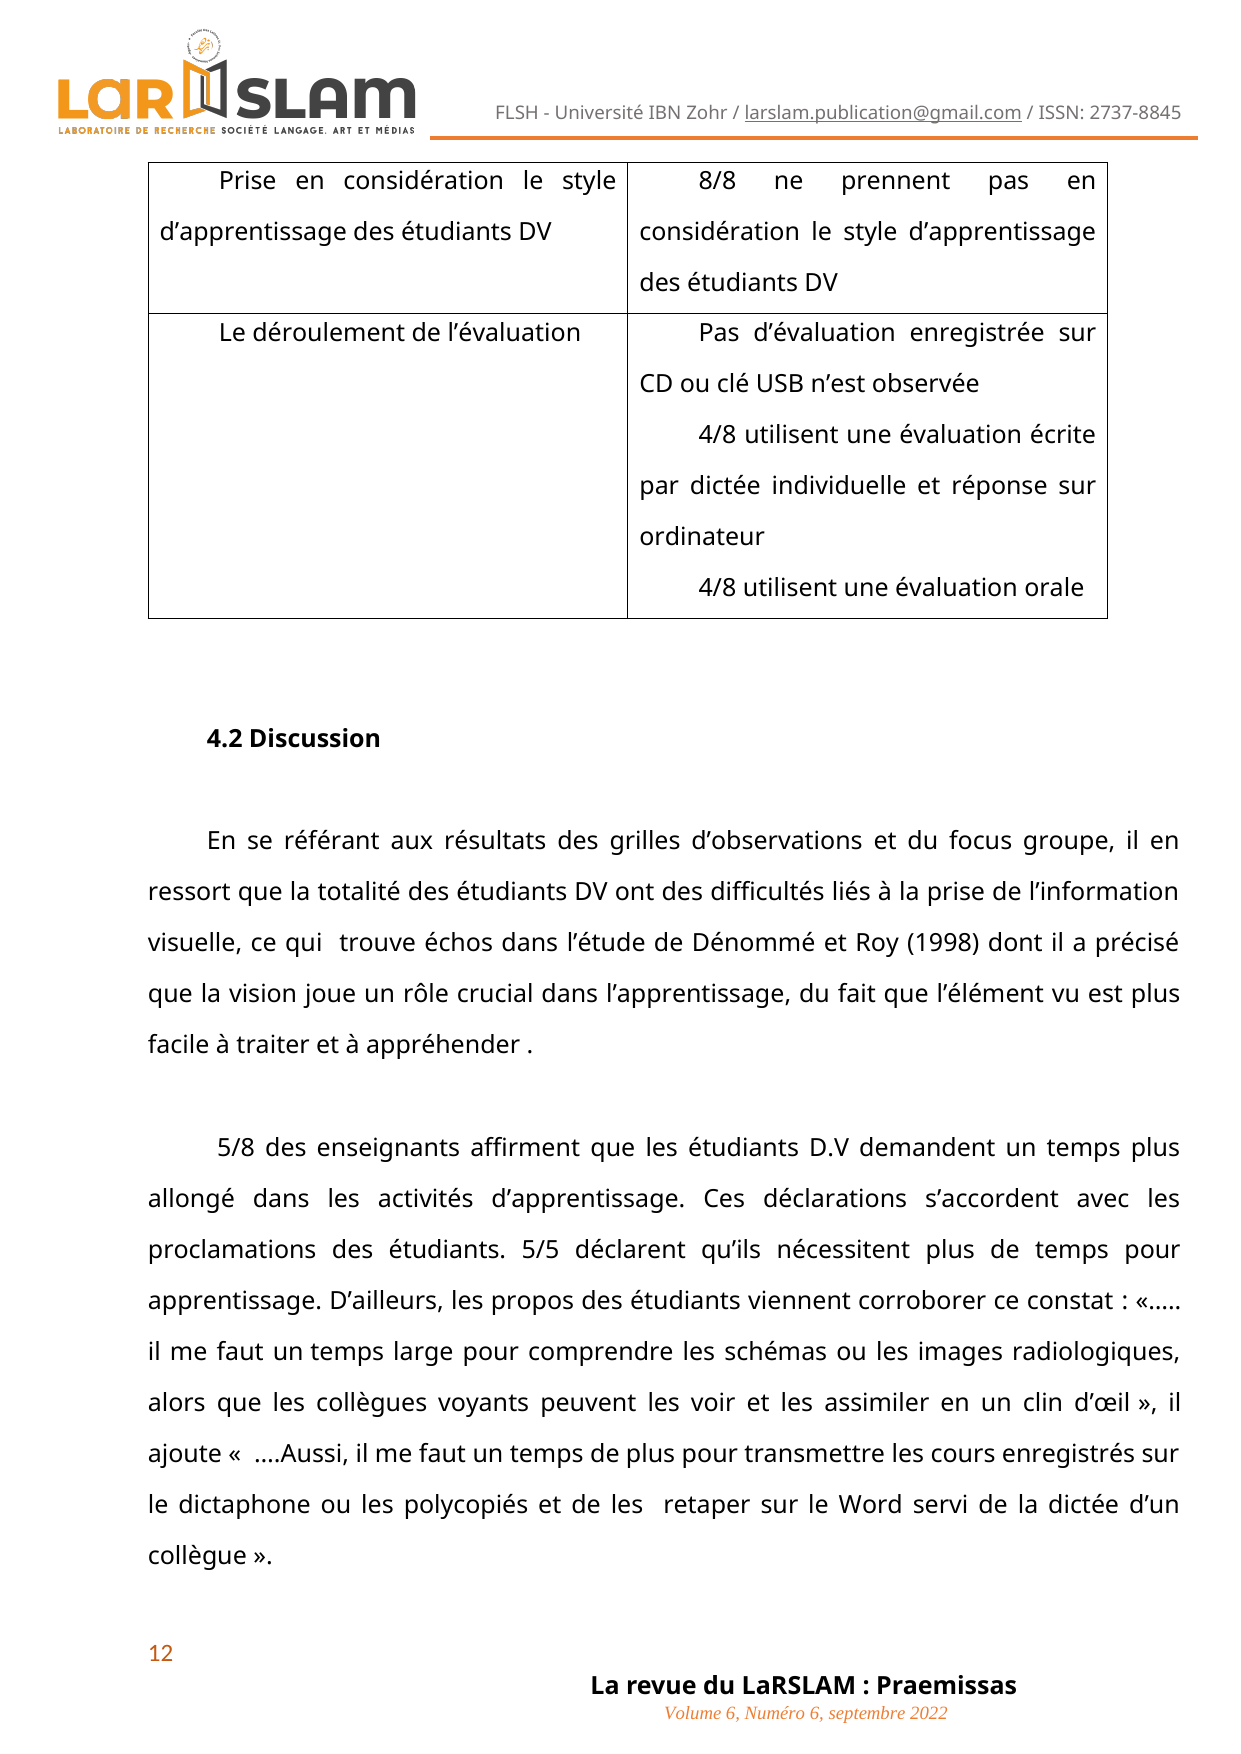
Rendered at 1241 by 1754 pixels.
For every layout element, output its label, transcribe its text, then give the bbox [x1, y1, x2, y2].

picture [44, 15, 422, 147]
text 5/8 des enseignants affirment que les étudiants D.V demandent un temps plus allongé dans les activités d’apprentissage. Ces déclarations s’accordent avec les proclamations des étudiants. 5/5 déclarent qu’ils nécessitent plus de temps pour apprentissage. D’ailleurs, les propos des étudiants viennent corroborer ce constat : «….. il me faut un temps large pour comprendre les schémas ou les images radiologiques, alors que les collègues voyants peuvent les voir et les assimiler en un clin d’œil », il ajoute « ….Aussi, il me faut un temps de plus pour transmettre les cours enregistrés sur le dictaphone ou les polycopiés et de les retaper sur le Word servi de la dictée d’un collègue ». [148, 1129, 1181, 1572]
text 4.2 Discussion [148, 721, 1181, 755]
table_cell Prise en considération le style d’apprentissage des étudiants DV [149, 163, 627, 313]
table_cell 8/8 ne prennent pas en considération le style d’apprentissage des étudiants DV [628, 163, 1107, 313]
table_cell Le déroulement de l’évaluation [149, 314, 627, 618]
table_cell Pas d’évaluation enregistrée sur CD ou clé USB n’est observée 4/8 utilisent une évaluation écrite par dictée individuelle et réponse sur ordinateur 4/8 utilisent une évaluation orale [628, 314, 1107, 618]
text En se référant aux résultats des grilles d’observations et du focus groupe, il en ressort que la totalité des étudiants DV ont des difficultés liés à la prise de l’information visuelle, ce qui trouve échos dans l’étude de Dénommé et Roy (1998) dont il a précisé que la vision joue un rôle crucial dans l’apprentissage, du fait que l’élément vu est plus facile à traiter et à appréhender . [148, 823, 1181, 1061]
